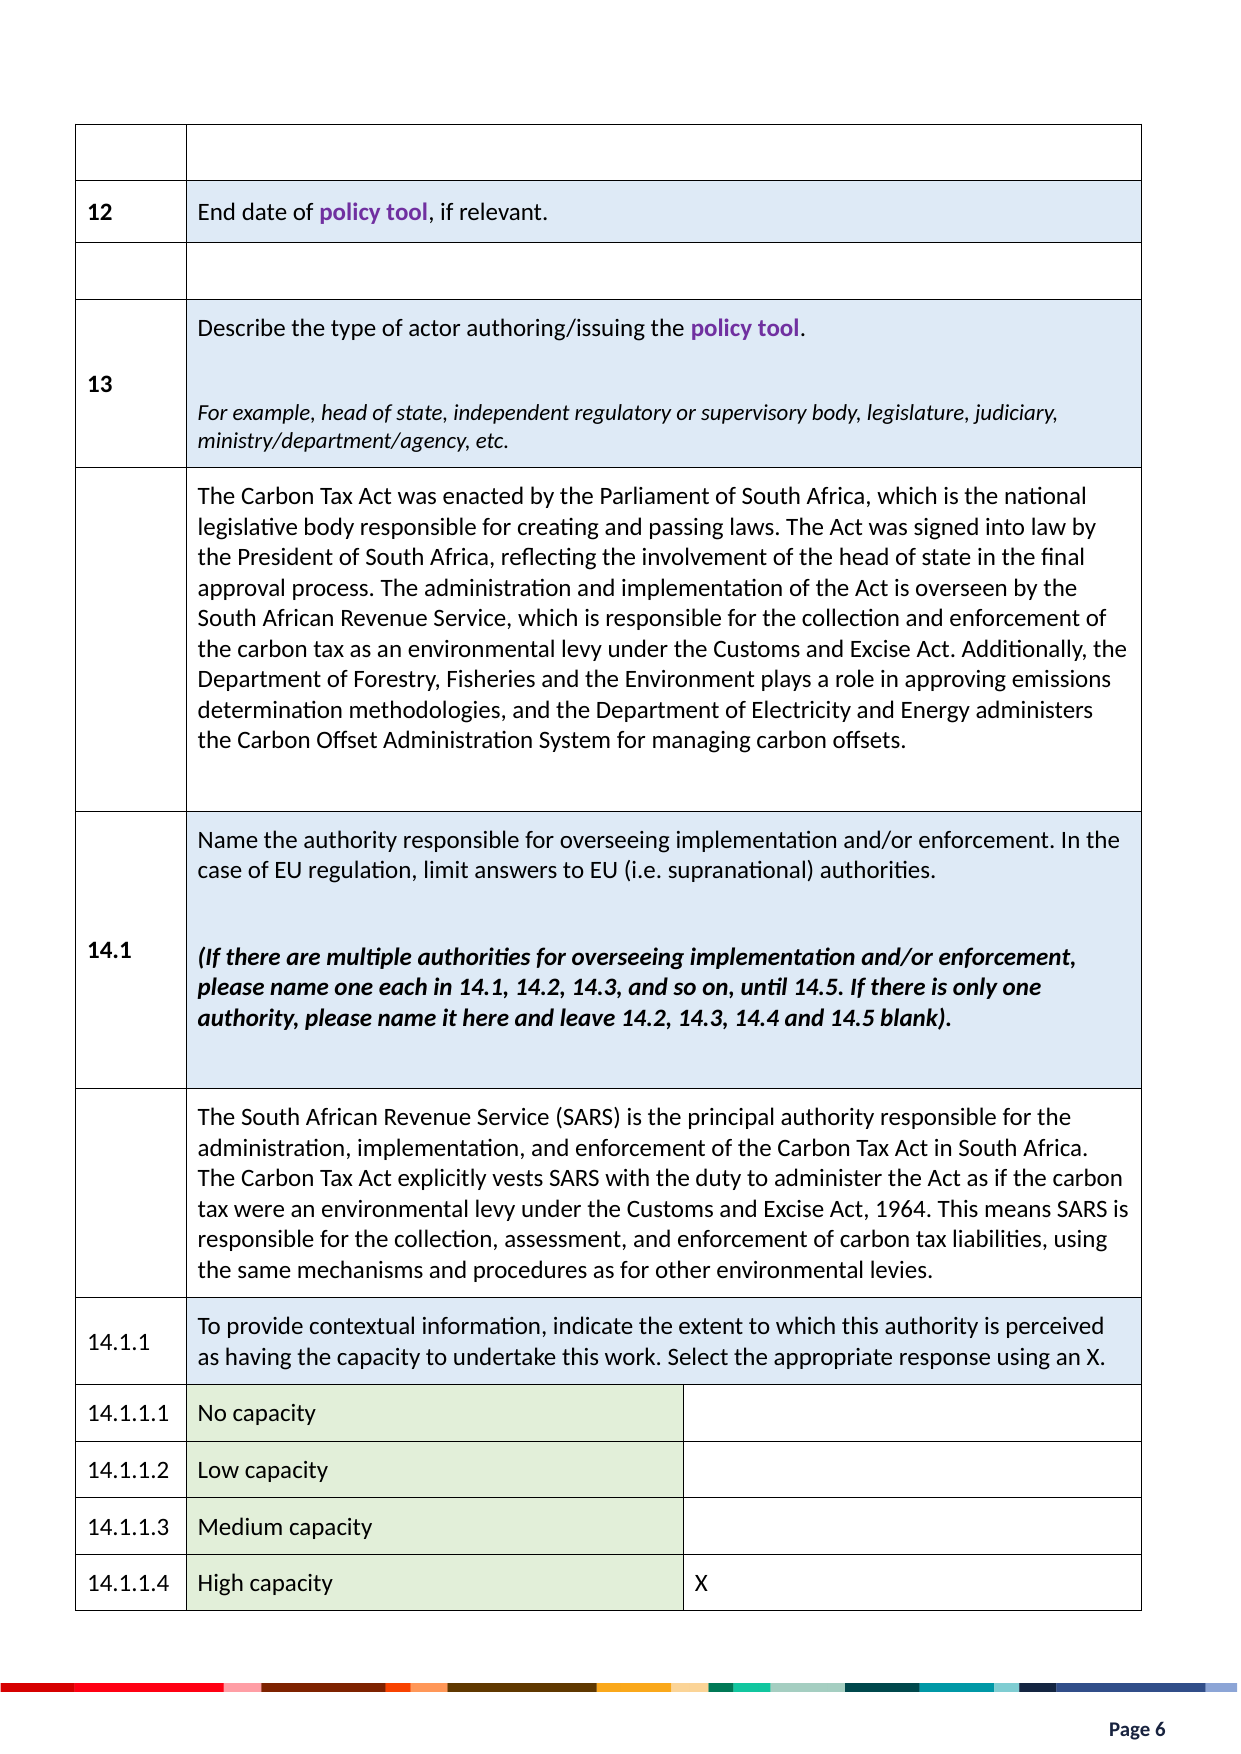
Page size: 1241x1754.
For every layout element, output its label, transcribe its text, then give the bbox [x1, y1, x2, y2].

table_cell Medium capacity [187, 1498, 683, 1554]
table_cell 14.1.1.1 [76, 1385, 186, 1441]
table_cell 14.1.1.2 [76, 1442, 186, 1497]
table_cell No capacity [187, 1385, 683, 1441]
picture [0, 1683, 1236, 1692]
table_cell Low capacity [187, 1442, 683, 1497]
table_cell [76, 468, 186, 811]
table_cell 14.1 [76, 812, 186, 1088]
table_cell [684, 1442, 1141, 1497]
table_cell [684, 1385, 1141, 1441]
table_cell The South African Revenue Service (SARS) is the principal authority responsible for the administration, implementation, and enforcement of the Carbon Tax Act in South Africa. The Carbon Tax Act explicitly vests SARS with the duty to administer the Act as if the carbon tax were an environmental levy under the Customs and Excise Act, 1964. This means SARS is responsible for the collection, assessment, and enforcement of carbon tax liabilities, using the same mechanisms and procedures as for other environmental levies. [187, 1089, 1141, 1297]
table_cell [76, 243, 186, 299]
table_cell End date of policy tool, if relevant. [187, 181, 1141, 242]
table_cell [187, 243, 1141, 299]
table_cell Describe the type of actor authoring/issuing the policy tool. For example, head of state, independent regulatory or supervisory body, legislature, judiciary, ministry/department/agency, etc. [187, 300, 1141, 467]
table_cell 14.1.1 [76, 1298, 186, 1384]
table_cell 14.1.1.3 [76, 1498, 186, 1554]
table_cell The Carbon Tax Act was enacted by the Parliament of South Africa, which is the national legislative body responsible for creating and passing laws. The Act was signed into law by the President of South Africa, reflecting the involvement of the head of state in the final approval process. The administration and implementation of the Act is overseen by the South African Revenue Service, which is responsible for the collection and enforcement of the carbon tax as an environmental levy under the Customs and Excise Act. Additionally, the Department of Forestry, Fisheries and the Environment plays a role in approving emissions determination methodologies, and the Department of Electricity and Energy administers the Carbon Offset Administration System for managing carbon offsets. [187, 468, 1141, 811]
table_cell [187, 125, 1141, 180]
table_cell 13 [76, 300, 186, 467]
table_cell X [684, 1555, 1141, 1610]
table_cell [76, 125, 186, 180]
table_cell [76, 1089, 186, 1297]
table_cell 14.1.1.4 [76, 1555, 186, 1610]
table_cell High capacity [187, 1555, 683, 1610]
table_cell Name the authority responsible for overseeing implementation and/or enforcement. In the case of EU regulation, limit answers to EU (i.e. supranational) authorities. (If there are multiple authorities for overseeing implementation and/or enforcement, please name one each in 14.1, 14.2, 14.3, and so on, until 14.5. If there is only one authority, please name it here and leave 14.2, 14.3, 14.4 and 14.5 blank). [187, 812, 1141, 1088]
table_cell [684, 1498, 1141, 1554]
table_cell 12 [76, 181, 186, 242]
